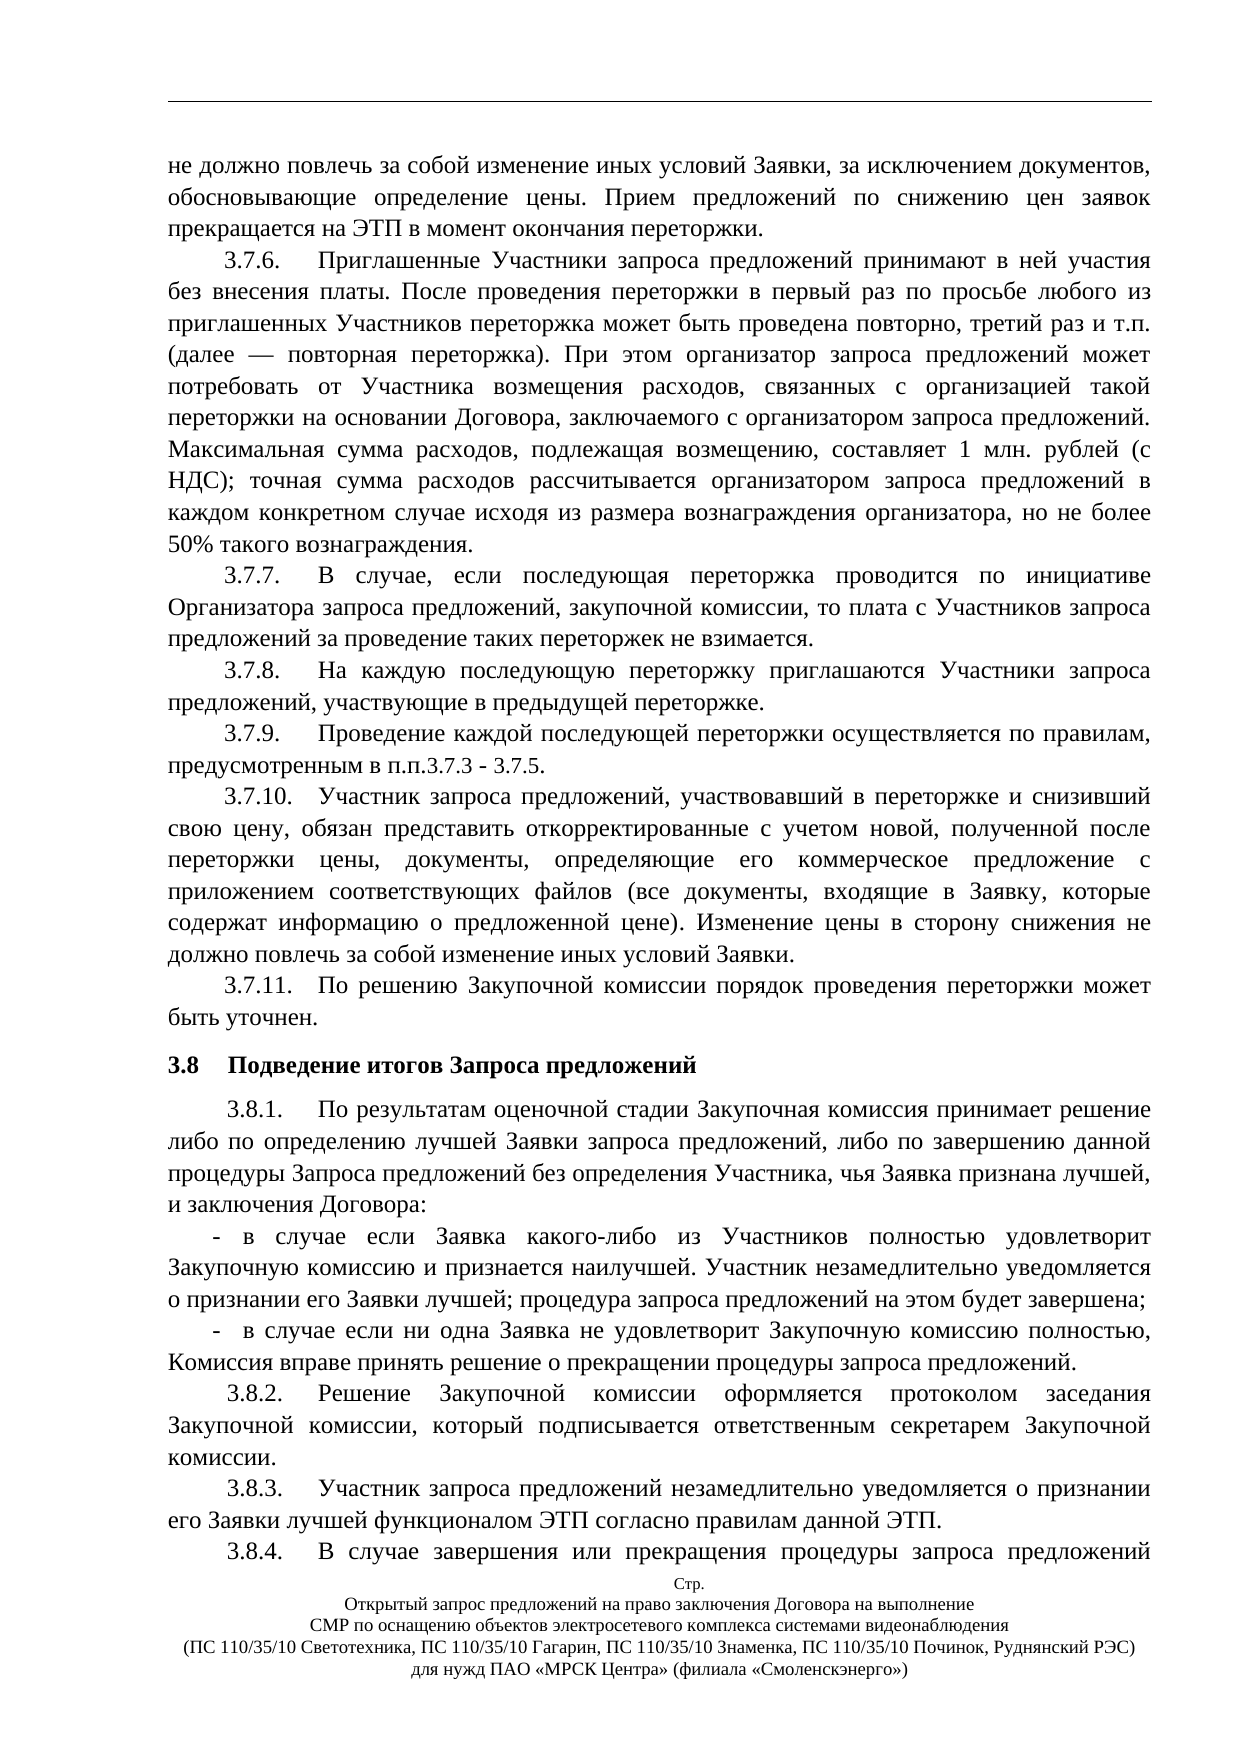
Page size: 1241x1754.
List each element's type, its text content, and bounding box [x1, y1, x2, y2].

list в случае если ни одна Заявка не удовлетворит Закупочную комиссию полностью, Комиссия вправе принять решение о прекращении процедуры запроса предложений. [168, 1315, 1152, 1376]
list Проведение каждой последующей переторжки осуществляется по правилам, предусмотренным в п.п.3.7.3 - 3.7.5. [168, 718, 1152, 778]
list Участник запроса предложений незамедлительно уведомляется о признании его Заявки лучшей функционалом ЭТП согласно правилам данной ЭТП. [168, 1473, 1152, 1533]
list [168, 1536, 1152, 1565]
list Участник запроса предложений, участвовавший в переторжке и снизивший свою цену, обязан представить откорректированные с учетом новой, полученной после переторжки цены, документы, определяющие его коммерческое предложение с приложением соответствующих файлов (все документы, входящие в Заявку, которые содержат информацию о предложенной цене). Изменение цены в сторону снижения не должно повлечь за собой изменение иных условий Заявки. [168, 781, 1152, 968]
subtitle Подведение итогов Запроса предложений [168, 1050, 1152, 1079]
list В случае, если последующая переторжка проводится по инициативе Организатора запроса предложений, закупочной комиссии, то плата с Участников запроса предложений за проведение таких переторжек не взимается. [168, 560, 1152, 652]
list в случае если Заявка какого-либо из Участников полностью удовлетворит Закупочную комиссию и признается наилучшей. Участник незамедлительно уведомляется о признании его Заявки лучшей; процедура запроса предложений на этом будет завершена; [168, 1221, 1152, 1313]
list По решению Закупочной комиссии порядок проведения переторжки может быть уточнен. [168, 971, 1152, 1031]
list По результатам оценочной стадии Закупочная комиссия принимает решение либо по определению лучшей Заявки запроса предложений, либо по завершению данной процедуры Запроса предложений без определения Участника, чья Заявка признана лучшей, и заключения Договора: [168, 1094, 1152, 1218]
list На каждую последующую переторжку приглашаются Участники запроса предложений, участвующие в предыдущей переторжке. [168, 655, 1152, 715]
list Приглашенные Участники запроса предложений принимают в ней участия без внесения платы. После проведения переторжки в первый раз по просьбе любого из приглашенных Участников переторжка может быть проведена повторно, третий раз и т.п. (далее — повторная переторжка). При этом организатор запроса предложений может потребовать от Участника возмещения расходов, связанных с организацией такой переторжки на основании Договора, заключаемого с организатором запроса предложений. Максимальная сумма расходов, подлежащая возмещению, составляет 1 млн. рублей (с НДС); точная сумма расходов рассчитывается организатором запроса предложений в каждом конкретном случае исходя из размера вознаграждения организатора, но не более 50% такого вознаграждения. [168, 245, 1152, 557]
list Решение Закупочной комиссии оформляется протоколом заседания Закупочной комиссии, который подписывается ответственным секретарем Закупочной комиссии. [168, 1378, 1152, 1470]
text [168, 150, 1152, 242]
